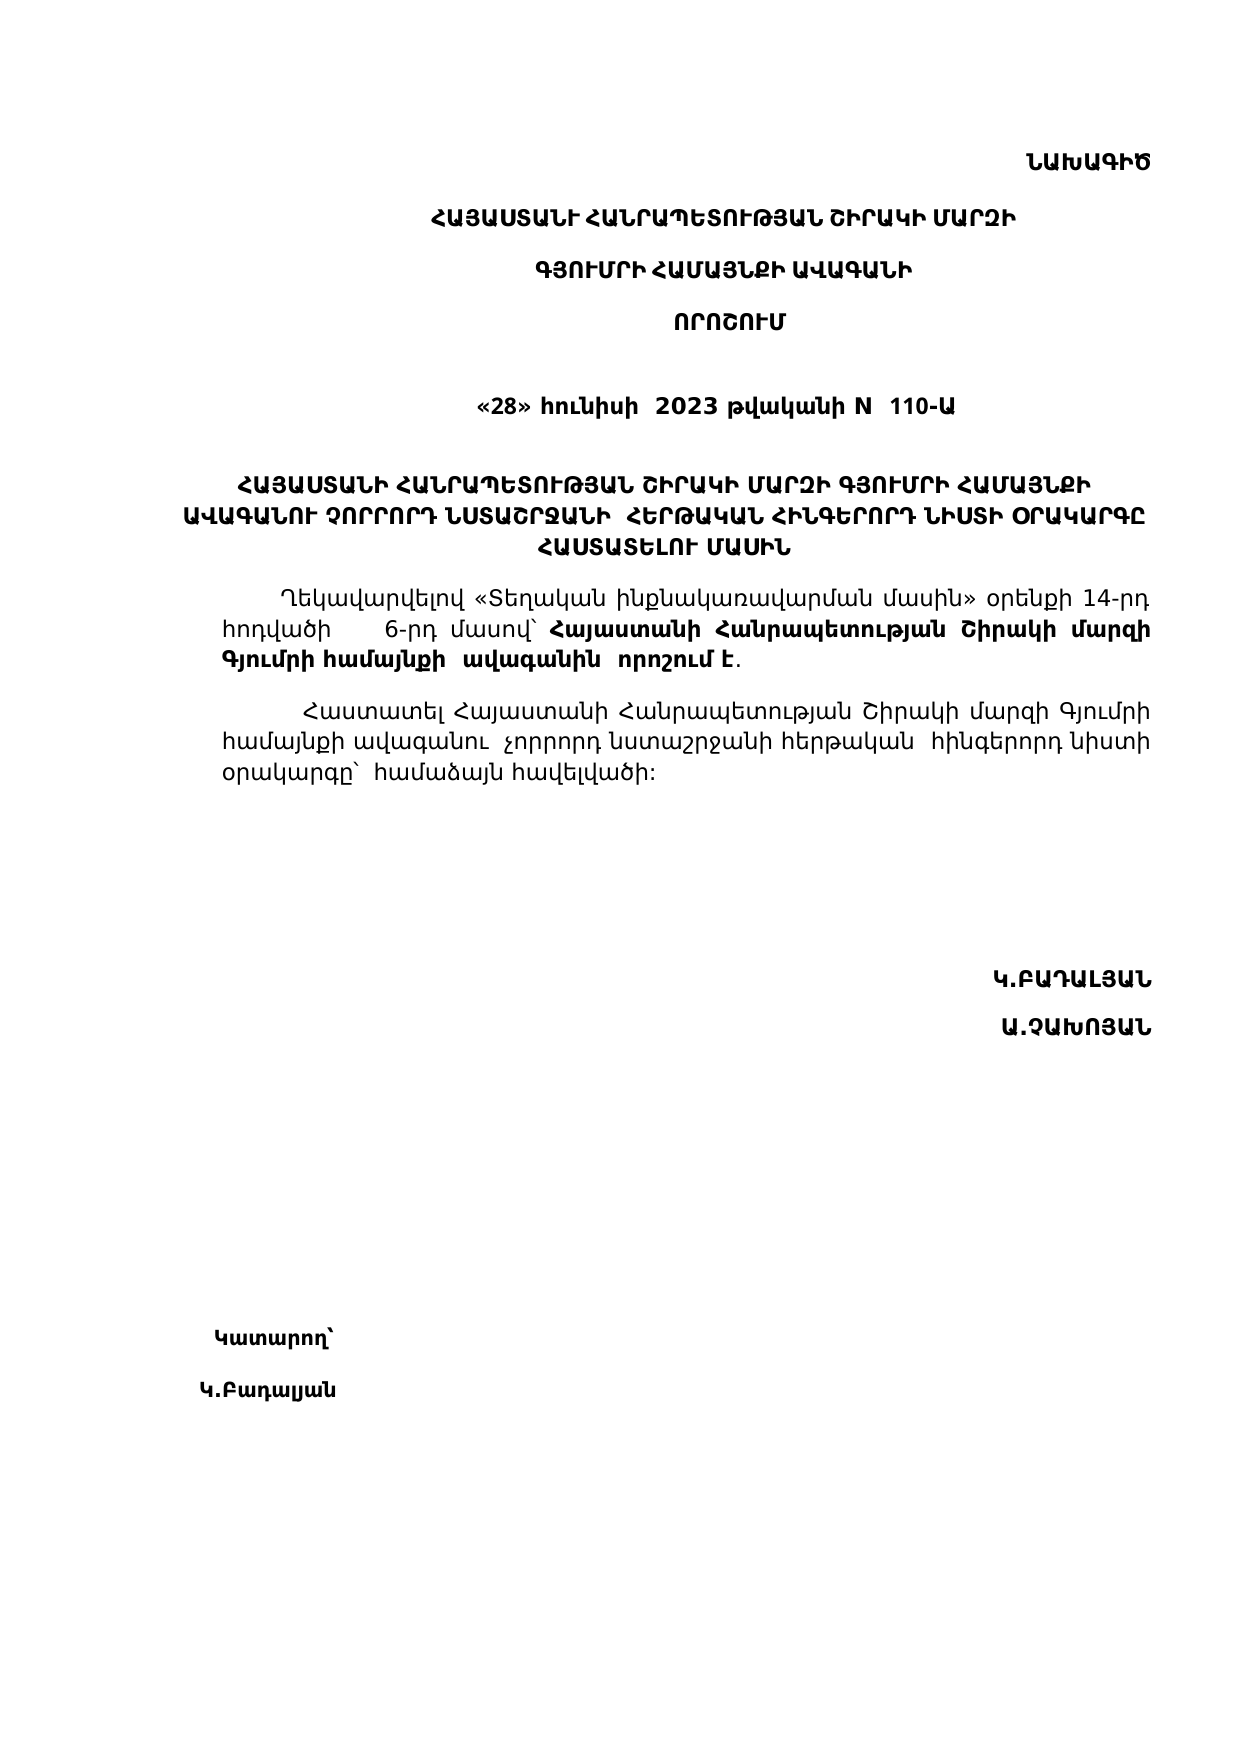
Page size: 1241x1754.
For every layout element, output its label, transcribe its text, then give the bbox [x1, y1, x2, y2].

text Կ.ԲԱԴԱԼՅԱՆ [177, 966, 1152, 993]
text Հաստատել Հայաստանի Հանրապետության Շիրակի մարզի Գյումրի համայնքի ավագանու չորրորդ նստաշրջանի հերթական հինգերորդ նիստի օրակարգը՝ համաձայն հավելվածի: [177, 698, 1152, 786]
text ՆԱԽԱԳԻԾ [177, 145, 1152, 177]
text ՀԱՅԱՍՏԱՆԻ ՀԱՆՐԱՊԵՏՈՒԹՅԱՆ ՇԻՐԱԿԻ ՄԱՐԶԻ ԳՅՈՒՄՐԻ ՀԱՄԱՅՆՔԻ ԱՎԱԳԱՆՈՒ ՉՈՐՐՈՐԴ ՆՍՏԱՇՐՋԱՆԻ ՀԵՐԹԱԿԱՆ ՀԻՆԳԵՐՈՐԴ ՆԻՍՏԻ ՕՐԱԿԱՐԳԸ ՀԱՍՏԱՏԵԼՈՒ ՄԱՍԻՆ [177, 472, 1152, 560]
text ԳՅՈՒՄՐԻ ՀԱՄԱՅՆՔԻ ԱՎԱԳԱՆԻ [236, 254, 1167, 286]
text «28» հունիսի 2023 թվականի N 110-Ա [236, 390, 1152, 421]
text Կատարող՝ [177, 1326, 1152, 1350]
text Կ.Բադալյան [177, 1375, 1152, 1403]
text Ա.ՉԱԽՈՅԱՆ [177, 1014, 1152, 1040]
text ՀԱՅԱՍՏԱՆՒ ՀԱՆՐԱՊԵՏՈՒԹՅԱՆ ՇԻՐԱԿԻ ՄԱՐԶԻ [236, 202, 1167, 233]
text Ղեկավարվելով «Տեղական ինքնակառավարման մասին» օրենքի 14-րդ հոդվածի 6-րդ մասով՝ Հայաստանի Հանրապետության Շիրակի մարզի Գյումրի համայնքի ավագանին որոշում է. [177, 585, 1152, 673]
text ՈՐՈՇՈՒՄ [236, 306, 1167, 338]
